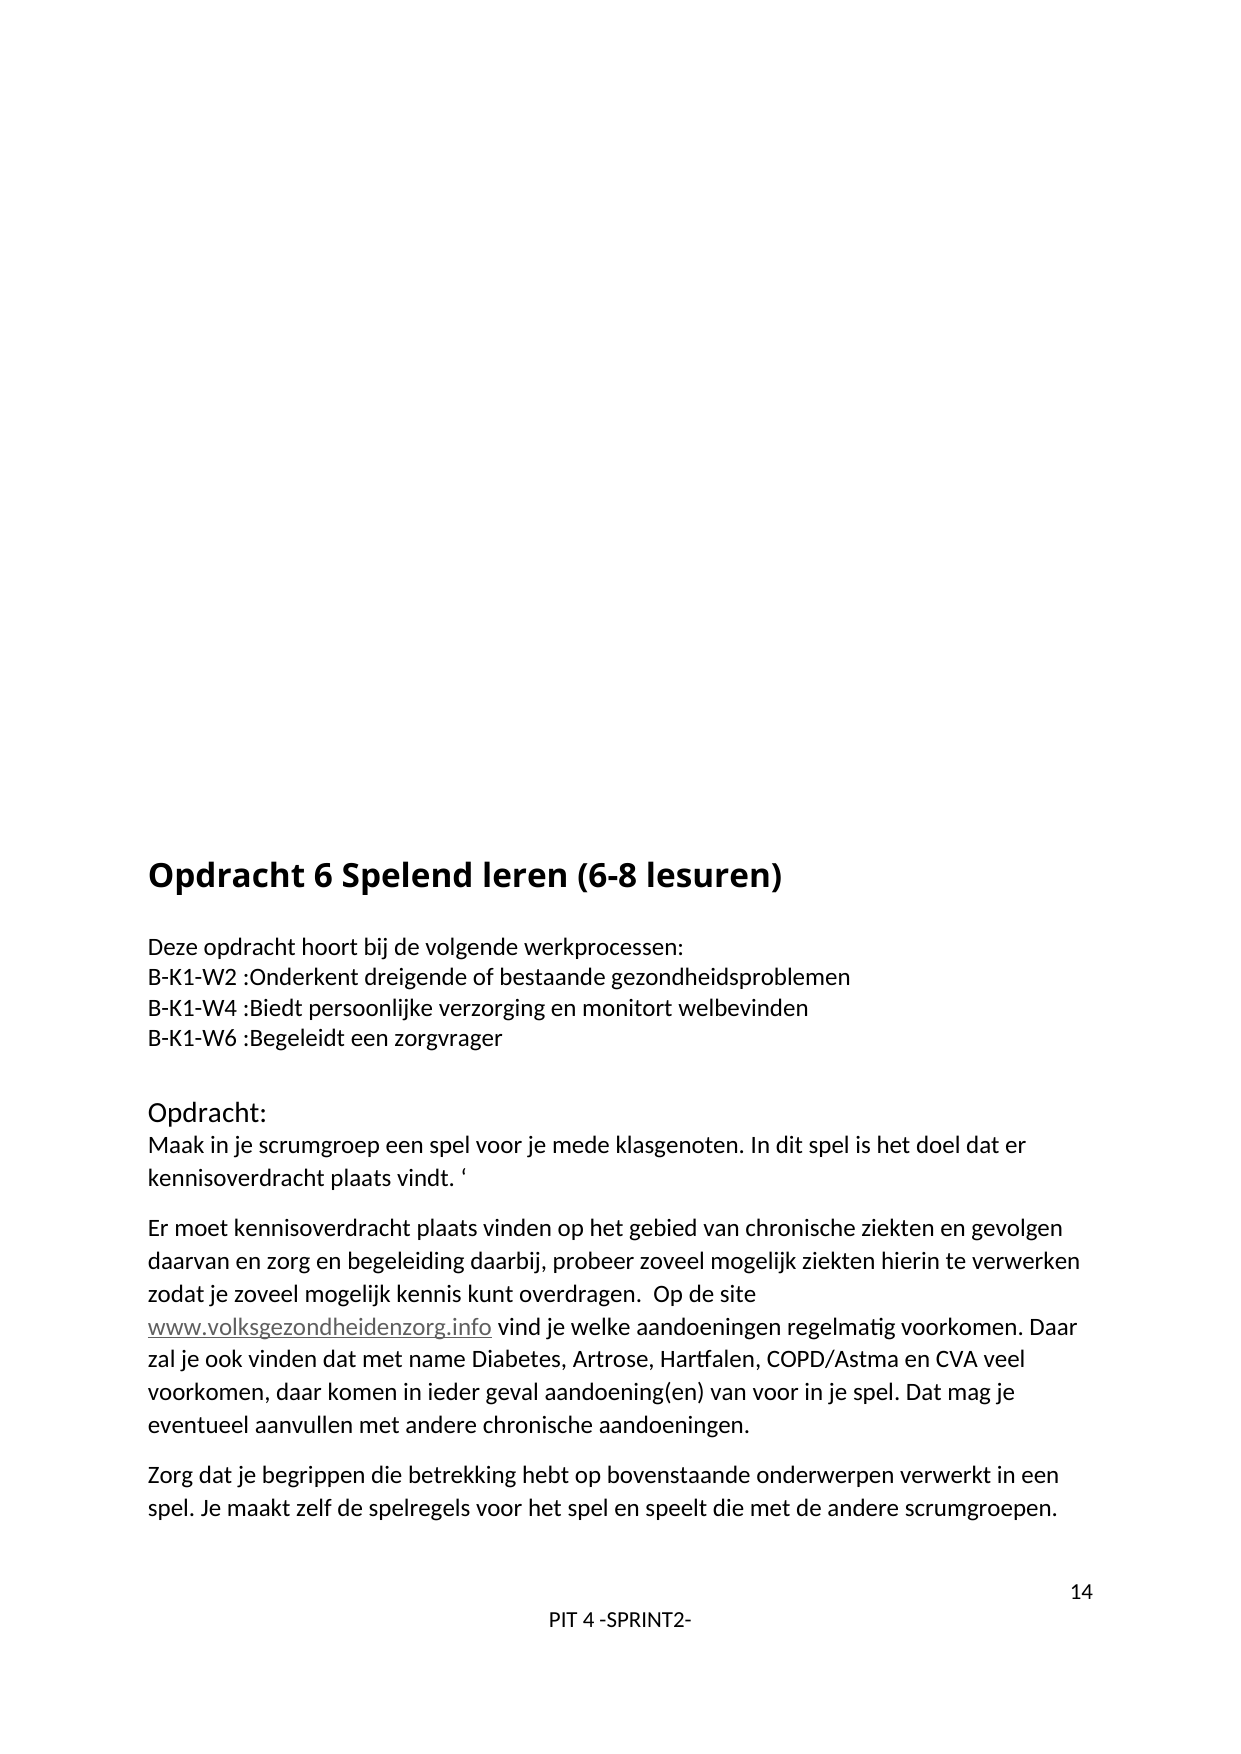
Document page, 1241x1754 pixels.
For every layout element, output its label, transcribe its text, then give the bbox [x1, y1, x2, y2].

text Opdracht: [148, 1094, 1093, 1129]
text Er moet kennisoverdracht plaats vinden op het gebied van chronische ziekten en gevolgen daarvan en zorg en begeleiding daarbij, probeer zoveel mogelijk ziekten hierin te verwerken zodat je zoveel mogelijk kennis kunt overdragen. Op de site www.volksgezondheidenzorg.info vind je welke aandoeningen regelmatig voorkomen. Daar zal je ook vinden dat met name Diabetes, Artrose, Hartfalen, COPD/Astma en CVA veel voorkomen, daar komen in ieder geval aandoening(en) van voor in je spel. Dat mag je eventueel aanvullen met andere chronische aandoeningen. [148, 1212, 1093, 1440]
text B-K1-W6 :Begeleidt een zorgvrager [148, 1023, 1093, 1053]
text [148, 1459, 1093, 1522]
text Deze opdracht hoort bij de volgende werkprocessen: [148, 931, 1093, 962]
text Maak in je scrumgroep een spel voor je mede klasgenoten. In dit spel is het doel dat er kennisoverdracht plaats vindt. ‘ [148, 1129, 1093, 1193]
text B-K1-W2 :Onderkent dreigende of bestaande gezondheidsproblemen [148, 962, 1093, 992]
text B-K1-W4 :Biedt persoonlijke verzorging en monitort welbevinden [148, 992, 1093, 1023]
subtitle Opdracht 6 Spelend leren (6-8 lesuren) [148, 852, 1093, 897]
